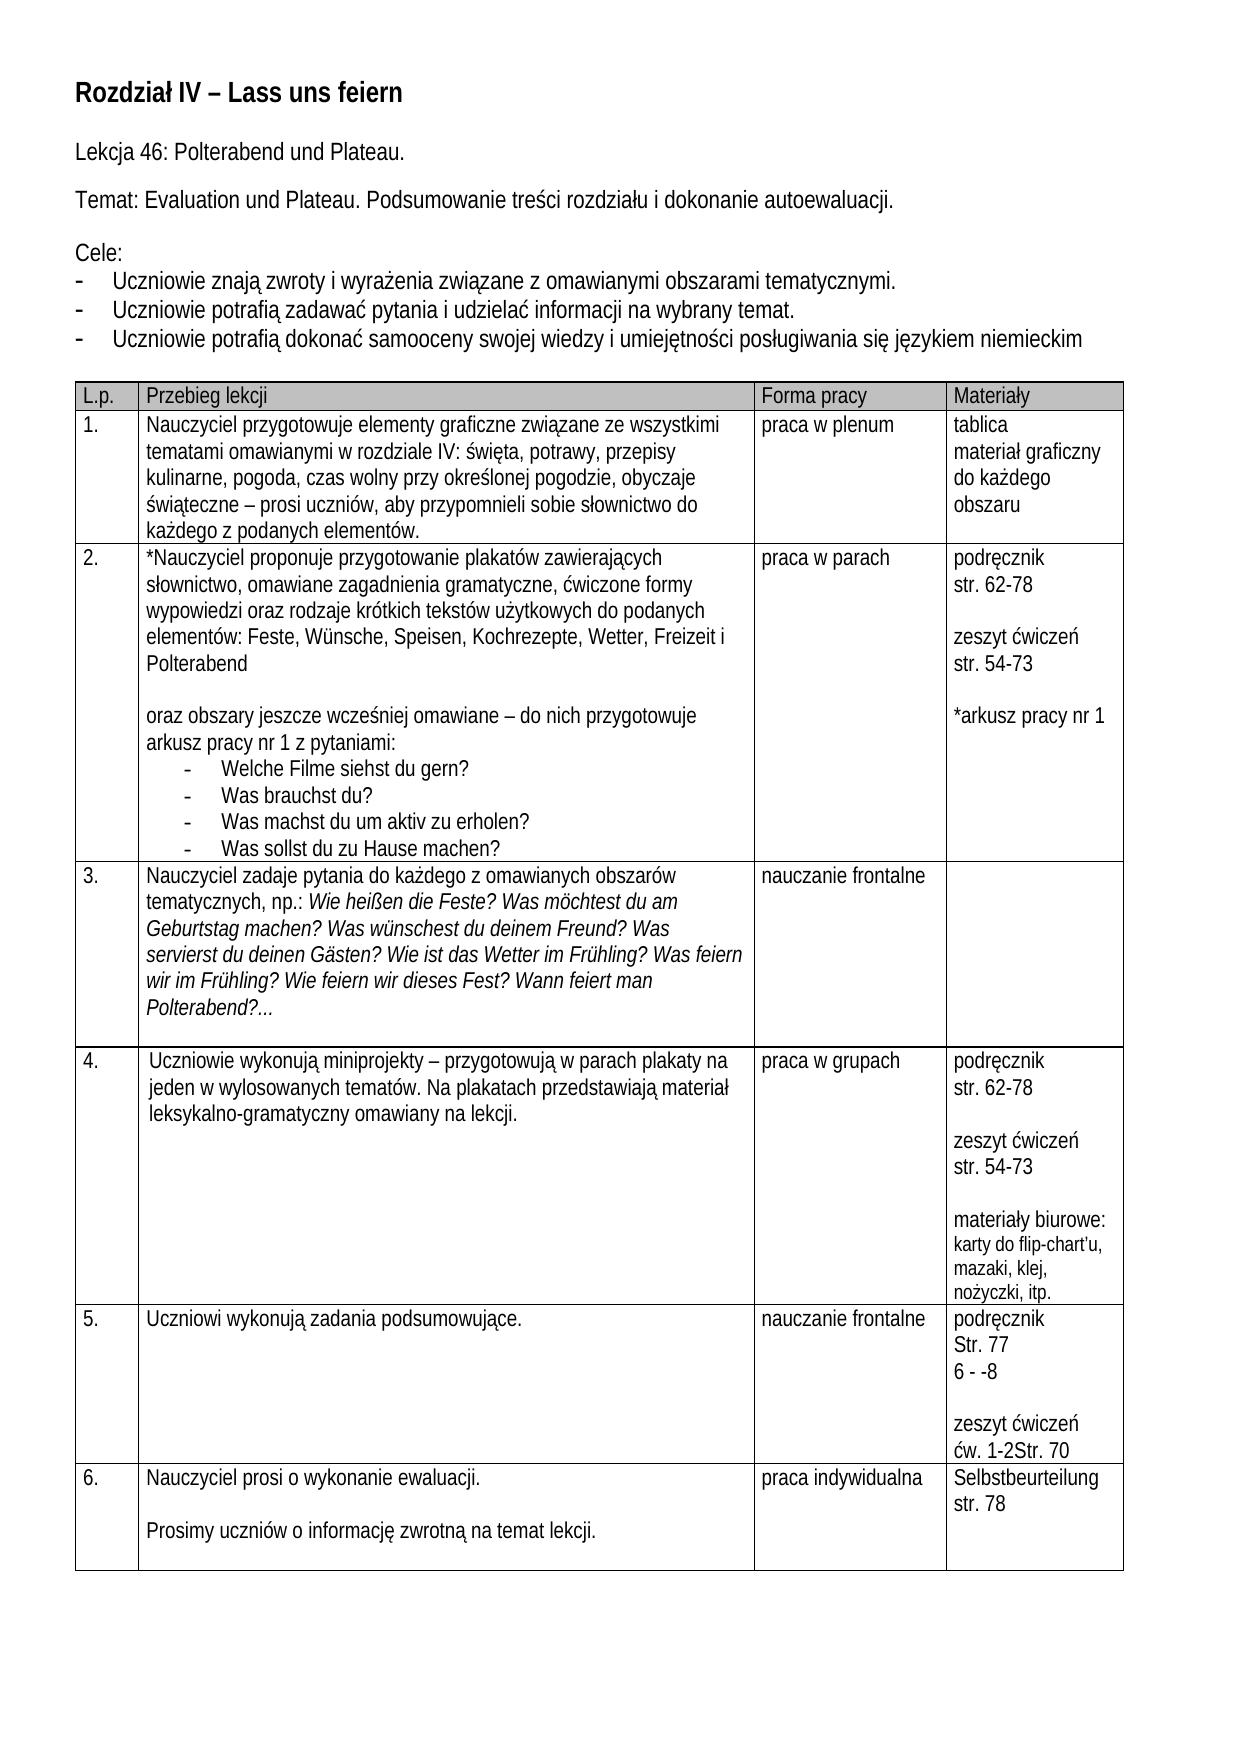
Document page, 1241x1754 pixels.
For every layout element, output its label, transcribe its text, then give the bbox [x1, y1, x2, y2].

table_header Materiały [947, 383, 1123, 410]
table_cell nauczanie frontalne [755, 862, 946, 1046]
table_cell 5. [76, 1305, 138, 1463]
table_cell podręcznik str. 62-78 zeszyt ćwiczeń str. 54-73 materiały biurowe: karty do flip-chart’u, mazaki, klej, nożyczki, itp. [947, 1048, 1123, 1304]
table_cell 3. [76, 862, 138, 1046]
table_cell podręcznik str. 62-78 zeszyt ćwiczeń str. 54-73 *arkusz pracy nr 1 [947, 544, 1123, 861]
table_header L.p. [76, 383, 138, 410]
list Uczniowie znają zwroty i wyrażenia związane z omawianymi obszarami tematycznymi. [75, 266, 1165, 295]
table_header Forma pracy [755, 383, 946, 410]
list Uczniowie potrafią dokonać samooceny swojej wiedzy i umiejętności posługiwania się językiem niemieckim [75, 324, 1165, 353]
table_cell praca w grupach [755, 1048, 946, 1304]
table_cell Nauczyciel przygotowuje elementy graficzne związane ze wszystkimi tematami omawianymi w rozdziale IV: święta, potrawy, przepisy kulinarne, pogoda, czas wolny przy określonej pogodzie, obyczaje świąteczne – prosi uczniów, aby przypomnieli sobie słownictwo do każdego z podanych elementów. [139, 411, 754, 543]
table_cell 4. [76, 1048, 138, 1304]
list Uczniowie potrafią zadawać pytania i udzielać informacji na wybrany temat. [75, 295, 1165, 324]
table_cell 6. [76, 1464, 138, 1569]
table_cell [947, 862, 1123, 1046]
table_cell Uczniowie wykonują miniprojekty – przygotowują w parach plakaty na jeden w wylosowanych tematów. Na plakatach przedstawiają materiał leksykalno-gramatyczny omawiany na lekcji. [139, 1048, 754, 1304]
text Cele: [75, 237, 1165, 266]
table_cell praca w parach [755, 544, 946, 861]
table_cell Selbstbeurteilung str. 78 [947, 1464, 1123, 1569]
table_cell tablica materiał graficzny do każdego obszaru [947, 411, 1123, 543]
table_cell praca w plenum [755, 411, 946, 543]
text Lekcja 46: Polterabend und Plateau. [75, 137, 1165, 166]
table_cell Nauczyciel zadaje pytania do każdego z omawianych obszarów tematycznych, np.: Wie heißen die Feste? Was möchtest du am Geburtstag machen? Was wünschest du deinem Freund? Was servierst du deinen Gästen? Wie ist das Wetter im Frühling? Was feiern wir im Frühling? Wie feiern wir dieses Fest? Wann feiert man Polterabend?... [139, 862, 754, 1046]
table_cell *Nauczyciel proponuje przygotowanie plakatów zawierających słownictwo, omawiane zagadnienia gramatyczne, ćwiczone formy wypowiedzi oraz rodzaje krótkich tekstów użytkowych do podanych elementów: Feste, Wünsche, Speisen, Kochrezepte, Wetter, Freizeit i Polterabend oraz obszary jeszcze wcześniej omawiane – do nich przygotowuje arkusz pracy nr 1 z pytaniami: Welche Filme siehst du gern? Was brauchst du? Was machst du um aktiv zu erholen? Was sollst du zu Hause machen? [139, 544, 754, 861]
text Temat: Evaluation und Plateau. Podsumowanie treści rozdziału i dokonanie autoewaluacji. [75, 185, 1165, 213]
table_cell Uczniowi wykonują zadania podsumowujące. [139, 1305, 754, 1463]
table_cell nauczanie frontalne [755, 1305, 946, 1463]
text Rozdział IV – Lass uns feiern [75, 75, 1165, 108]
table_cell 1. [76, 411, 138, 543]
table_cell Nauczyciel prosi o wykonanie ewaluacji. Prosimy uczniów o informację zwrotną na temat lekcji. [139, 1464, 754, 1569]
table_cell 2. [76, 544, 138, 861]
table_header Przebieg lekcji [139, 383, 754, 410]
table_cell praca indywidualna [755, 1464, 946, 1569]
table_cell podręcznik Str. 77 6 - -8 zeszyt ćwiczeń ćw. 1-2Str. 70 [947, 1305, 1123, 1463]
